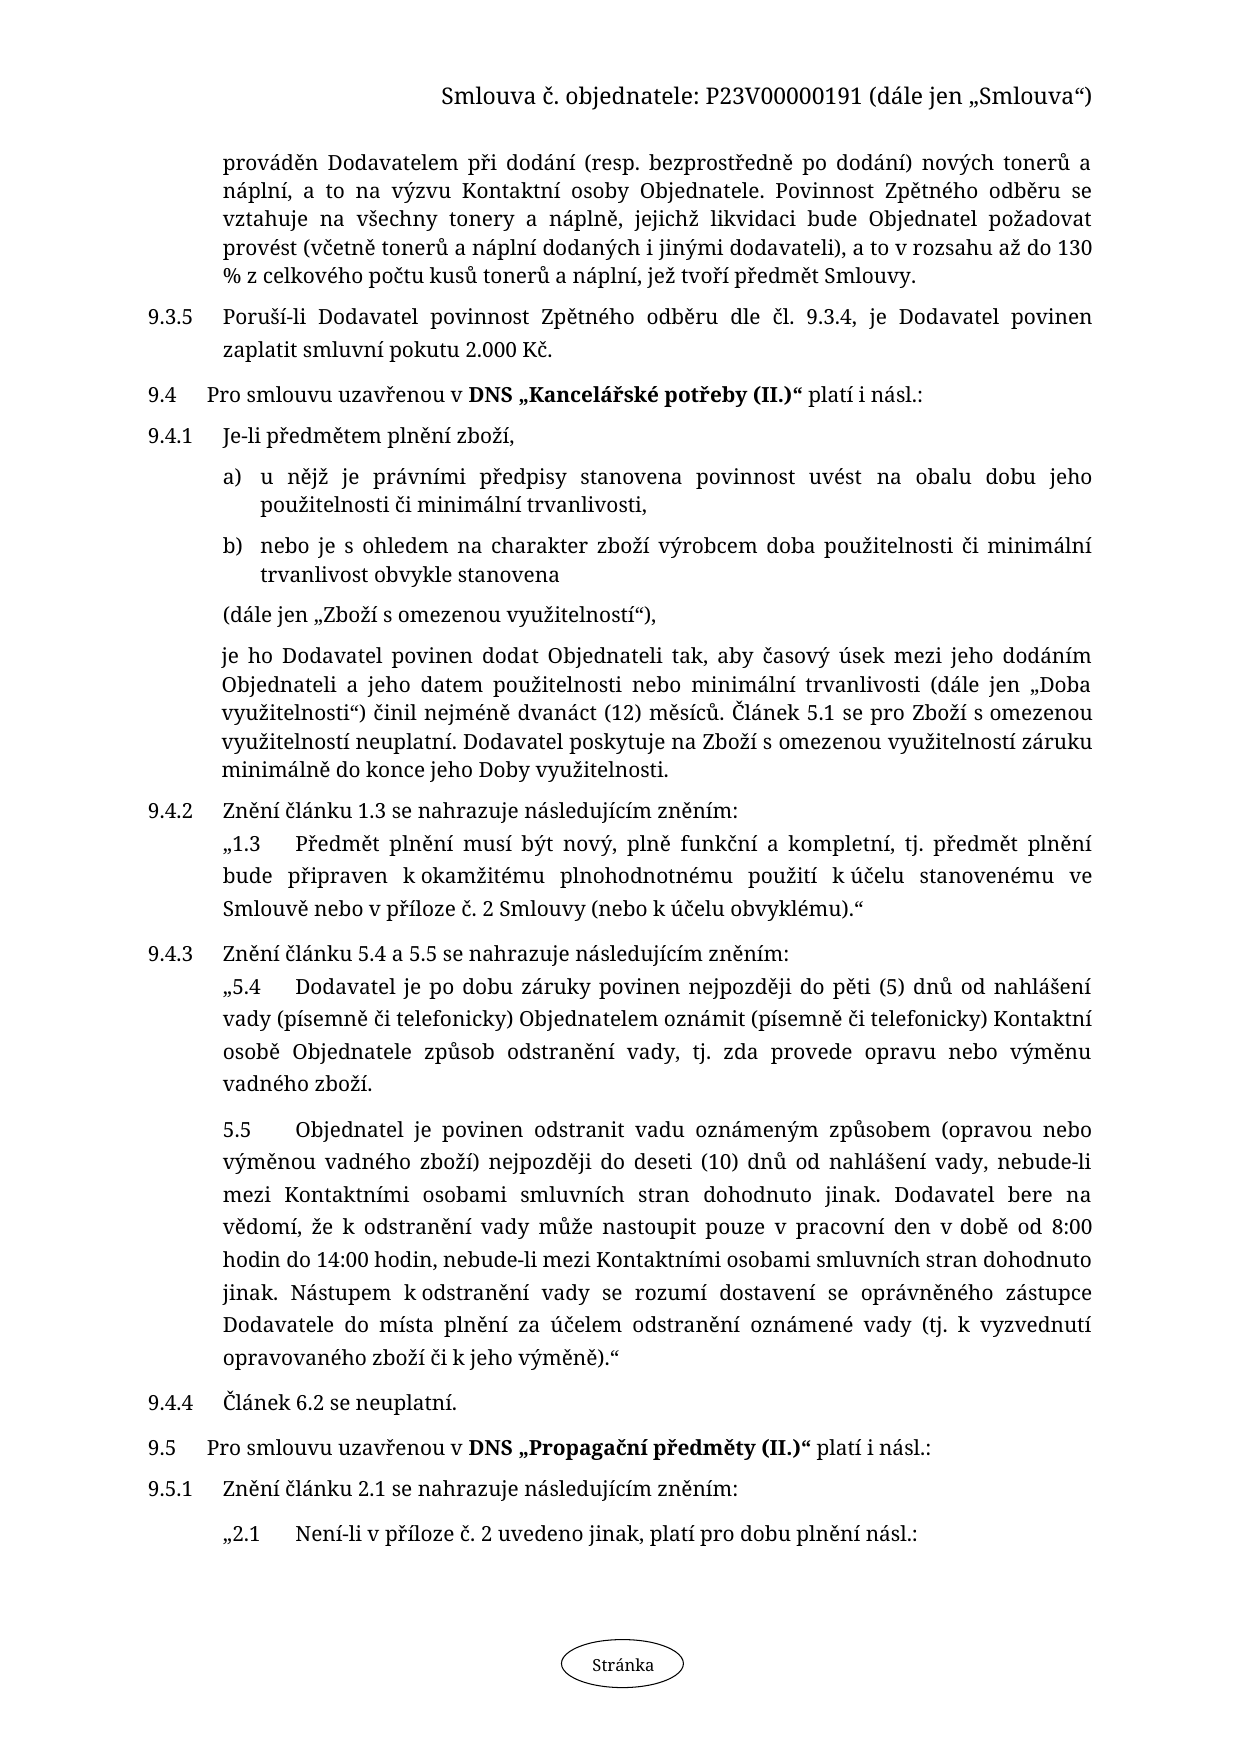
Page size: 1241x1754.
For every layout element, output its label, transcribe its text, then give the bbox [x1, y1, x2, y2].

list Znění článku 1.3 se nahrazuje následujícím zněním: [148, 796, 1093, 825]
list Znění článku 2.1 se nahrazuje následujícím zněním: [148, 1474, 1093, 1502]
text je ho Dodavatel povinen dodat Objednateli tak, aby časový úsek mezi jeho dodáním Objednateli a jeho datem použitelnosti nebo minimální trvanlivosti (dále jen „Doba využitelnosti“) činil nejméně dvanáct (12) měsíců. Článek 5.1 se pro Zboží s omezenou využitelností neuplatní. Dodavatel poskytuje na Zboží s omezenou využitelností záruku minimálně do konce jeho Doby využitelnosti. [221, 642, 1093, 784]
list Poruší-li Dodavatel povinnost Zpětného odběru dle čl. 9.3.4, je Dodavatel povinen zaplatit smluvní pokutu 2.000 Kč. [148, 302, 1093, 363]
list „2.1 Není-li v příloze č. 2 uvedeno jinak, platí pro dobu plnění násl.: [223, 1519, 1093, 1548]
list Pro smlouvu uzavřenou v DNS „Kancelářské potřeby (II.)“ platí i násl.: [148, 380, 1093, 408]
list „1.3 Předmět plnění musí být nový, plně funkční a kompletní, tj. předmět plnění bude připraven k okamžitému plnohodnotnému použití k účelu stanovenému ve Smlouvě nebo v příloze č. 2 Smlouvy (nebo k účelu obvyklému).“ [223, 829, 1093, 922]
list „5.4 Dodavatel je po dobu záruky povinen nejpozději do pěti (5) dnů od nahlášení vady (písemně či telefonicky) Objednatelem oznámit (písemně či telefonicky) Kontaktní osobě Objednatele způsob odstranění vady, tj. zda provede opravu nebo výměnu vadného zboží. [223, 972, 1093, 1098]
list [148, 148, 1093, 290]
list nebo je s ohledem na charakter zboží výrobcem doba použitelnosti či minimální trvanlivost obvykle stanovena [223, 531, 1093, 588]
text (dále jen „Zboží s omezenou využitelností“), [223, 601, 1093, 629]
list Je-li předmětem plnění zboží, [148, 421, 1093, 449]
list Znění článku 5.4 a 5.5 se nahrazuje následujícím zněním: [148, 939, 1093, 968]
list Pro smlouvu uzavřenou v DNS „Propagační předměty (II.)“ platí i násl.: [148, 1433, 1093, 1462]
list u nějž je právními předpisy stanovena povinnost uvést na obalu dobu jeho použitelnosti či minimální trvanlivosti, [223, 462, 1093, 519]
list Článek 6.2 se neuplatní. [148, 1388, 1093, 1416]
list 5.5 Objednatel je povinen odstranit vadu oznámeným způsobem (opravou nebo výměnou vadného zboží) nejpozději do deseti (10) dnů od nahlášení vady, nebude-li mezi Kontaktními osobami smluvních stran dohodnuto jinak. Dodavatel bere na vědomí, že k odstranění vady může nastoupit pouze v pracovní den v době od 8:00 hodin do 14:00 hodin, nebude-li mezi Kontaktními osobami smluvních stran dohodnuto jinak. Nástupem k odstranění vady se rozumí dostavení se oprávněného zástupce Dodavatele do místa plnění za účelem odstranění oznámené vady (tj. k vyzvednutí opravovaného zboží či k jeho výměně).“ [223, 1115, 1093, 1371]
